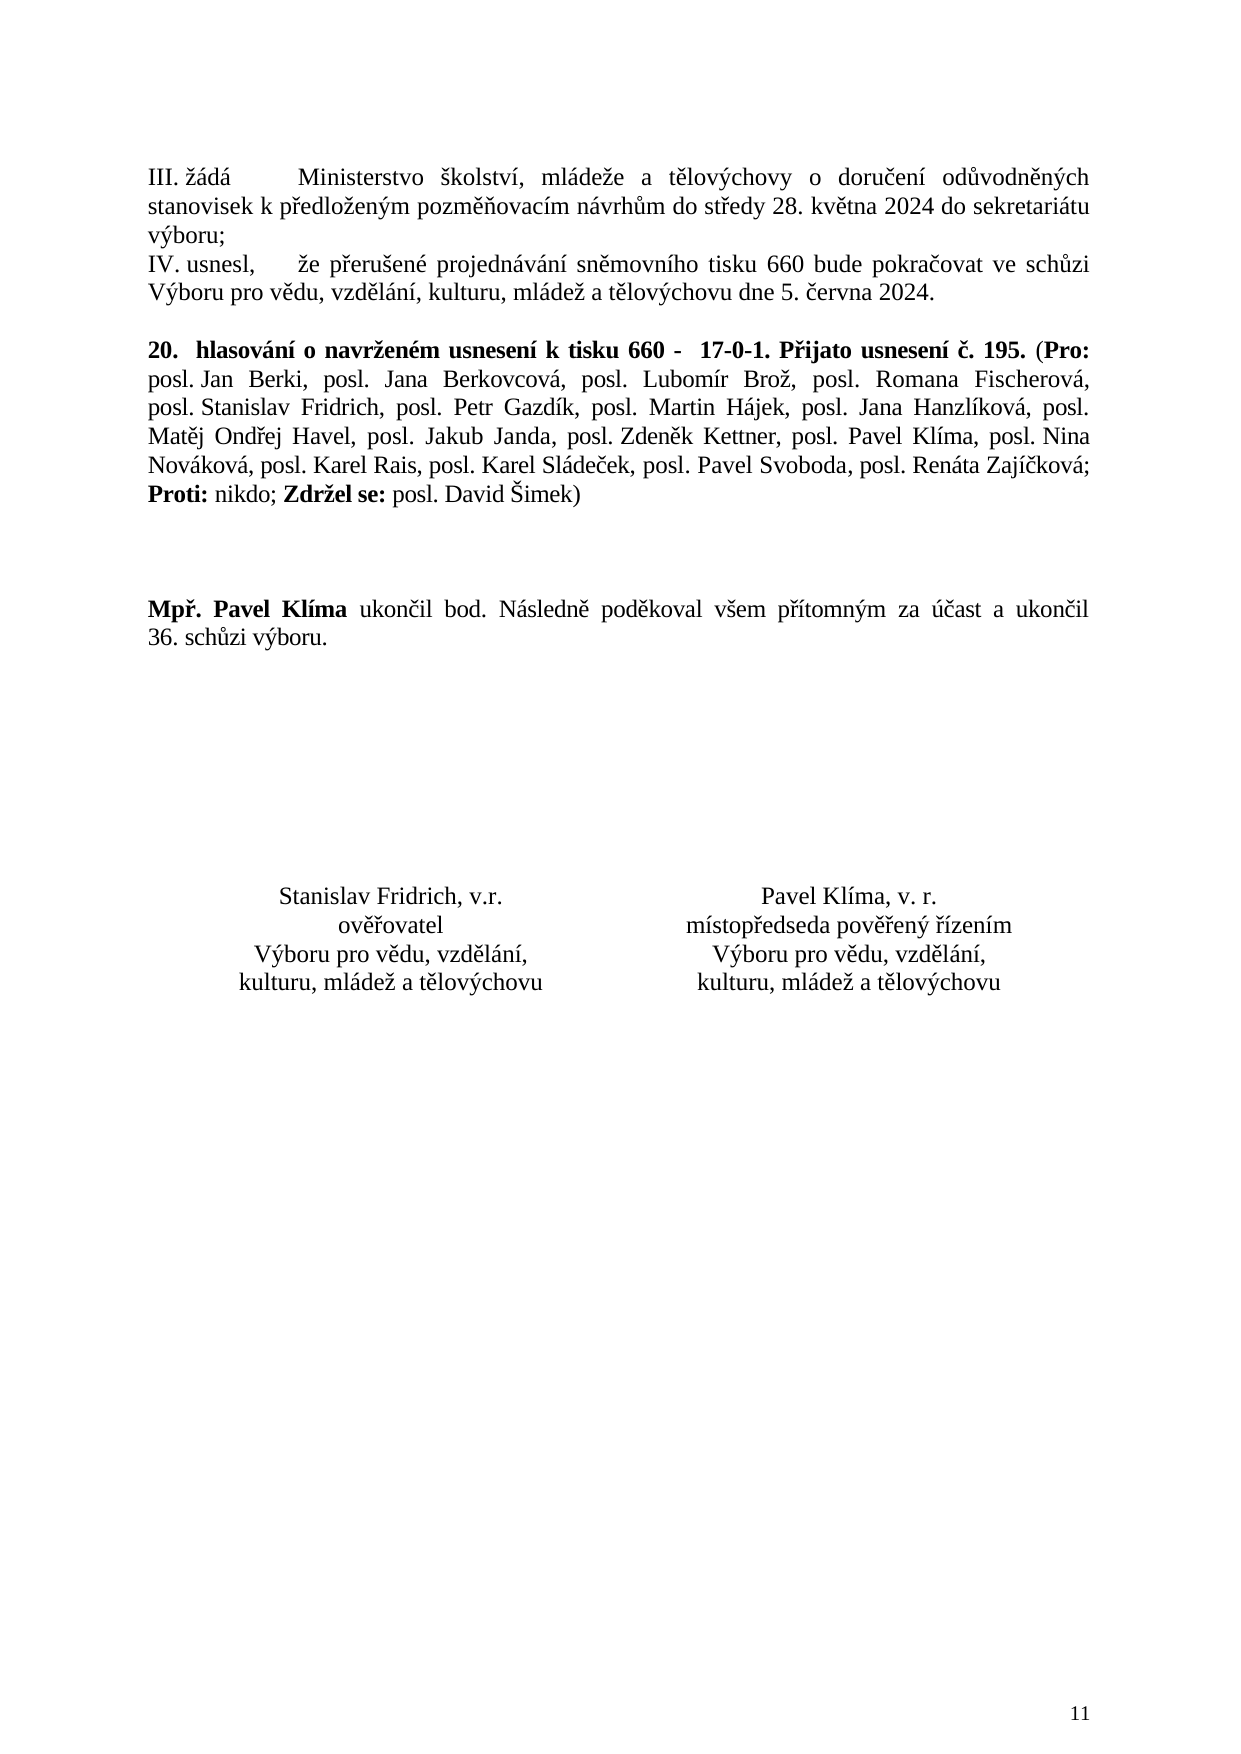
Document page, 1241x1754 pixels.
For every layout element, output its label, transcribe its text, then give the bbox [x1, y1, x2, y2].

table_header Pavel Klíma, v. r. místopředseda pověřený řízením Výboru pro vědu, vzdělání, kulturu, mládež a tělovýchovu [608, 881, 1090, 1025]
text 20. hlasování o navrženém usnesení k tisku 660 - 17-0-1. Přijato usnesení č. 195. (Pro: posl. Jan Berki, posl. Jana Berkovcová, posl. Lubomír Brož, posl. Romana Fischerová, posl. Stanislav Fridrich, posl. Petr Gazdík, posl. Martin Hájek, posl. Jana Hanzlíková, posl. Matěj Ondřej Havel, posl. Jakub Janda, posl. Zdeněk Kettner, posl. Pavel Klíma, posl. Nina Nováková, posl. Karel Rais, posl. Karel Sládeček, posl. Pavel Svoboda, posl. Renáta Zajíčková; Proti: nikdo; Zdržel se: posl. David Šimek) [148, 335, 1090, 507]
text IV. usnesl, že přerušené projednávání sněmovního tisku 660 bude pokračovat ve schůzi Výboru pro vědu, vzdělání, kulturu, mládež a tělovýchovu dne 5. června 2024. [148, 249, 1090, 306]
text III. žádá Ministerstvo školství, mládeže a tělovýchovy o doručení odůvodněných stanovisek k předloženým pozměňovacím návrhům do středy 28. května 2024 do sekretariátu výboru; [148, 162, 1090, 249]
table_header Stanislav Fridrich, v.r. ověřovatel Výboru pro vědu, vzdělání, kulturu, mládež a tělovýchovu [174, 881, 607, 1025]
text Mpř. Pavel Klíma ukončil bod. Následně poděkoval všem přítomným za účast a ukončil 36. schůzi výboru. [148, 594, 1090, 651]
